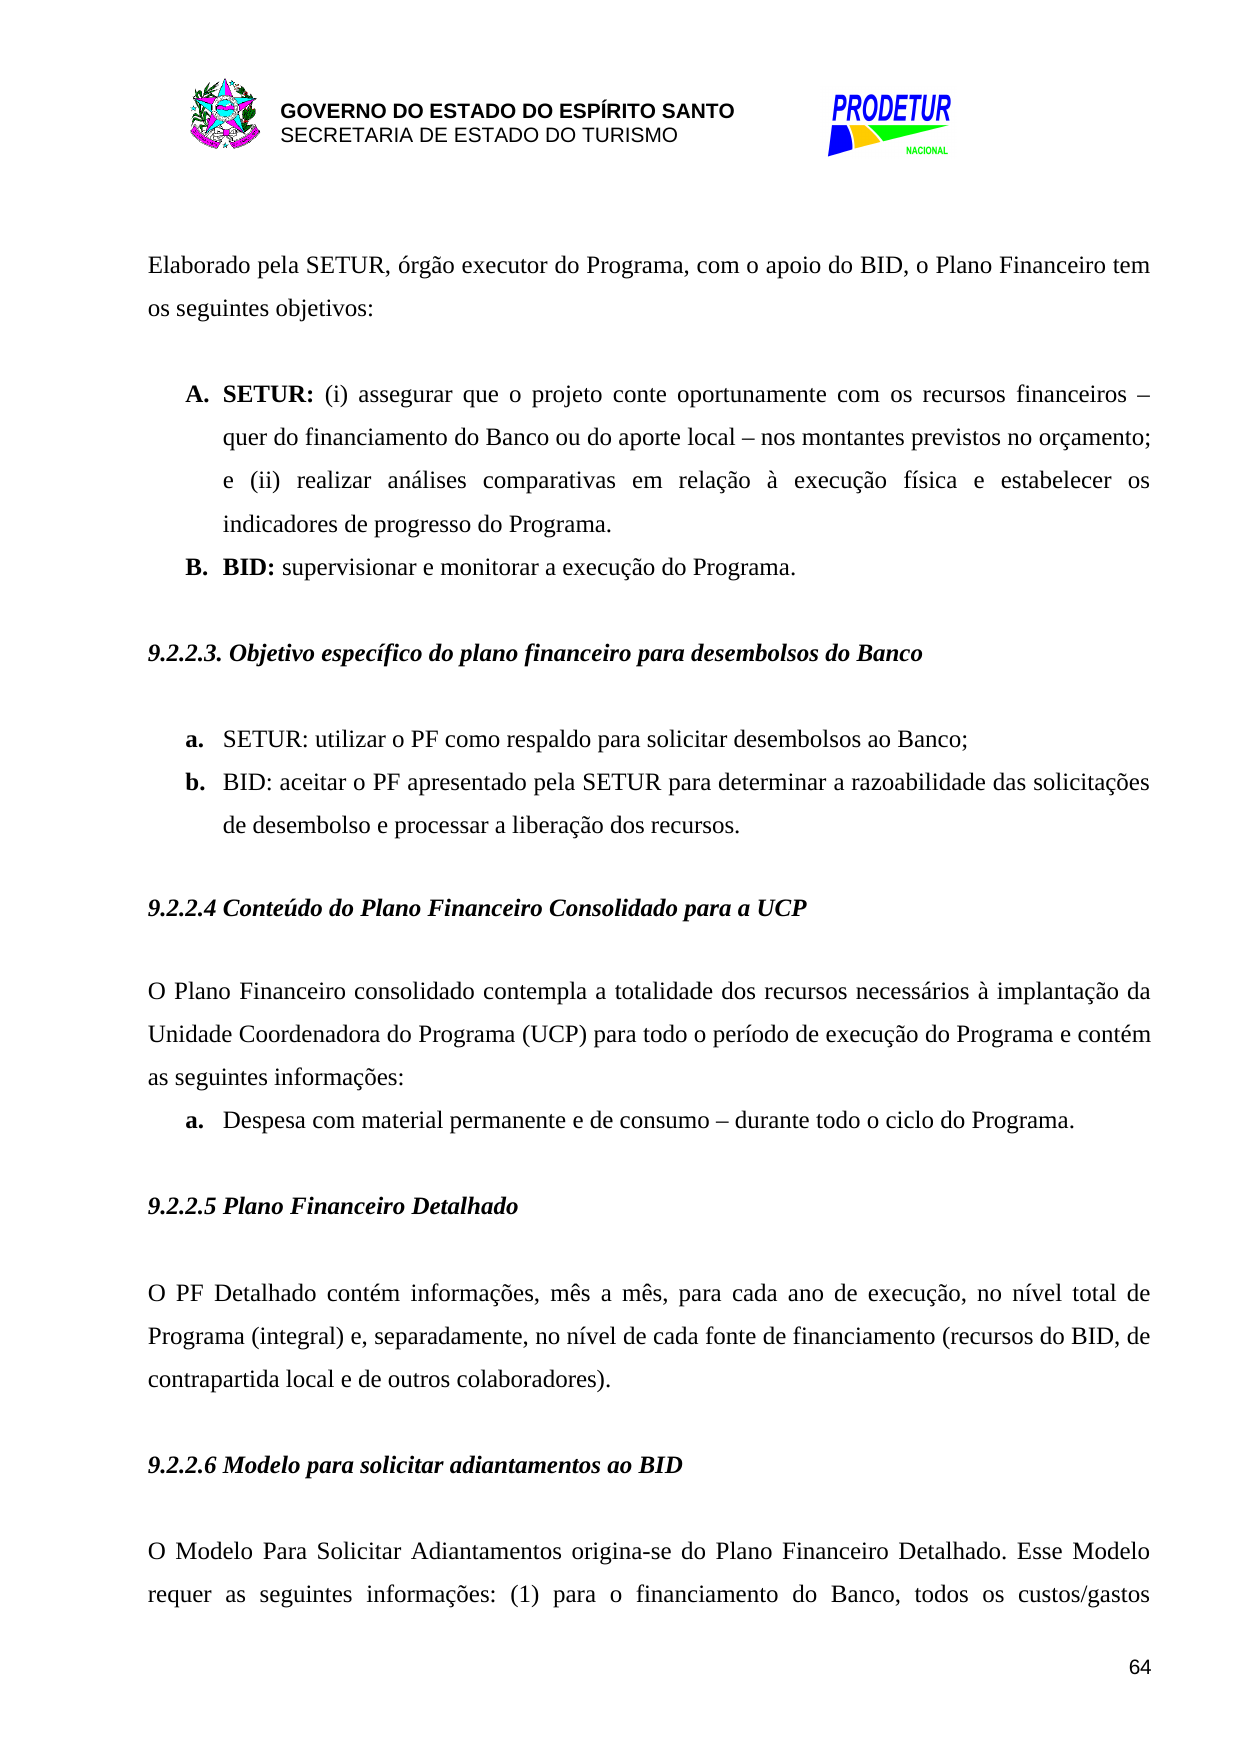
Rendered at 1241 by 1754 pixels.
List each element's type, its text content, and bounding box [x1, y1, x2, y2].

text 9.2.2.6 Modelo para solicitar adiantamentos ao BID [148, 1450, 1152, 1479]
list SETUR: utilizar o PF como respaldo para solicitar desembolsos ao Banco; [185, 724, 1152, 753]
text 9.2.2.4 Conteúdo do Plano Financeiro Consolidado para a UCP [148, 893, 1152, 922]
picture [184, 75, 265, 151]
text 9.2.2.5 Plano Financeiro Detalhado [148, 1191, 1152, 1220]
list Despesa com material permanente e de consumo – durante todo o ciclo do Programa. [185, 1105, 1152, 1134]
text 9.2.2.3. Objetivo específico do plano financeiro para desembolsos do Banco [148, 638, 1152, 667]
list SETUR: (i) assegurar que o projeto conte oportunamente com os recursos financeiros – quer do financiamento do Banco ou do aporte local – nos montantes previstos no orçamento; e (ii) realizar análises comparativas em relação à execução física e estabelecer os indicadores de progresso do Programa. [185, 379, 1152, 537]
text Elaborado pela SETUR, órgão executor do Programa, com o apoio do BID, o Plano Financeiro tem os seguintes objetivos: [148, 250, 1152, 322]
list BID: aceitar o PF apresentado pela SETUR para determinar a razoabilidade das solicitações de desembolso e processar a liberação dos recursos. [185, 767, 1152, 839]
text O Plano Financeiro consolidado contempla a totalidade dos recursos necessários à implantação da Unidade Coordenadora do Programa (UCP) para todo o período de execução do Programa e contém as seguintes informações: [148, 976, 1152, 1091]
text O PF Detalhado contém informações, mês a mês, para cada ano de execução, no nível total de Programa (integral) e, separadamente, no nível de cada fonte de financiamento (recursos do BID, de contrapartida local e de outros colaboradores). [148, 1278, 1152, 1393]
list BID: supervisionar e monitorar a execução do Programa. [185, 552, 1152, 581]
picture [819, 86, 957, 159]
